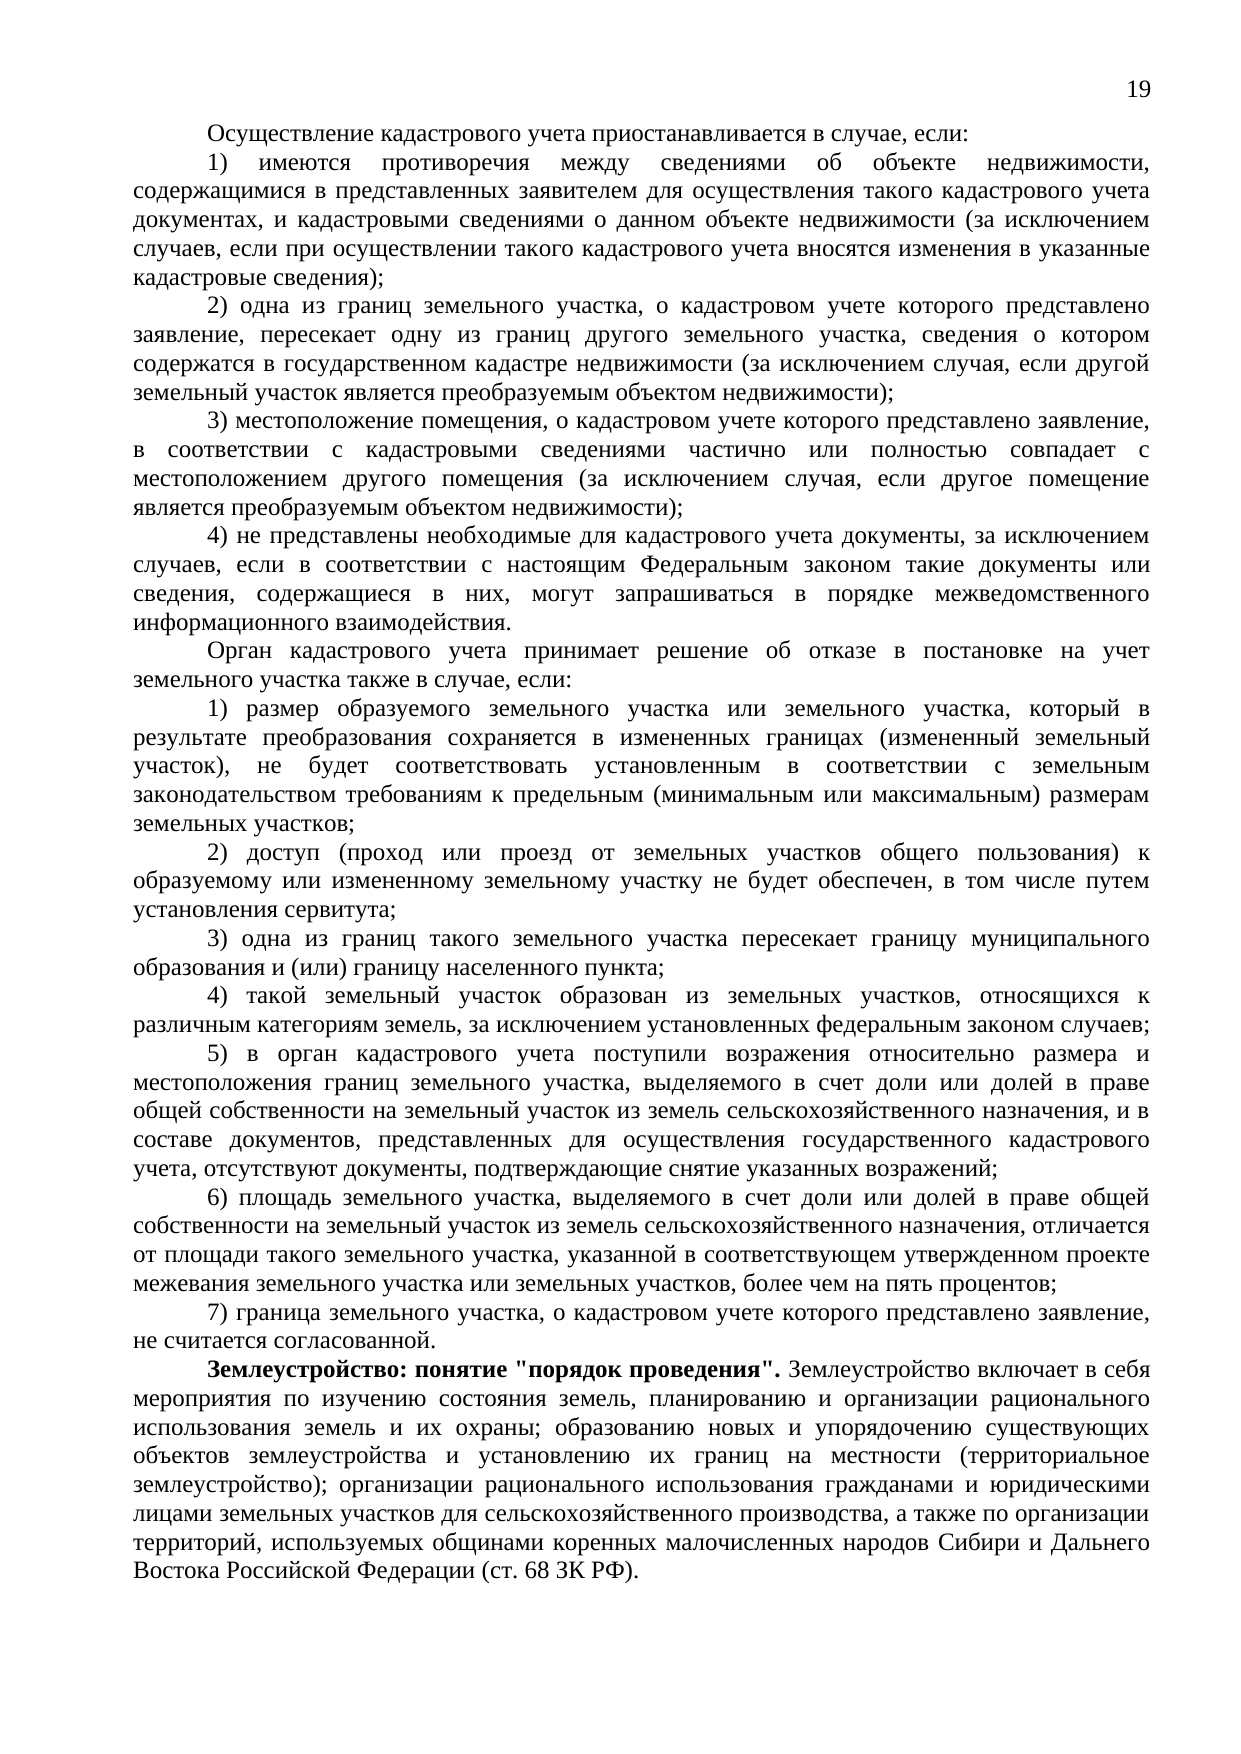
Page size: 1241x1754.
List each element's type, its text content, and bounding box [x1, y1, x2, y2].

text 5) в орган кадастрового учета поступили возражения относительно размера и местоположения границ земельного участка, выделяемого в счет доли или долей в праве общей собственности на земельный участок из земель сельскохозяйственного назначения, и в составе документов, представленных для осуществления государственного кадастрового учета, отсутствуют документы, подтверждающие снятие указанных возражений; [133, 1038, 1151, 1182]
text Землеустройство: понятие "порядок проведения". Землеустройство включает в себя мероприятия по изучению состояния земель, планированию и организации рационального использования земель и их охраны; образованию новых и упорядочению существующих объектов землеустройства и установлению их границ на местности (территориальное землеустройство); организации рационального использования гражданами и юридическими лицами земельных участков для сельскохозяйственного производства, а также по организации территорий, используемых общинами коренных малочисленных народов Сибири и Дальнего Востока Российской Федерации (ст. 68 ЗК РФ). [133, 1354, 1151, 1584]
text 1) имеются противоречия между сведениями об объекте недвижимости, содержащимися в представленных заявителем для осуществления такого кадастрового учета документах, и кадастровыми сведениями о данном объекте недвижимости (за исключением случаев, если при осуществлении такого кадастрового учета вносятся изменения в указанные кадастровые сведения); [133, 147, 1151, 291]
text 2) одна из границ земельного участка, о кадастровом учете которого представлено заявление, пересекает одну из границ другого земельного участка, сведения о котором содержатся в государственном кадастре недвижимости (за исключением случая, если другой земельный участок является преобразуемым объектом недвижимости); [133, 291, 1151, 406]
text 7) граница земельного участка, о кадастровом учете которого представлено заявление, не считается согласованной. [133, 1297, 1151, 1354]
text 6) площадь земельного участка, выделяемого в счет доли или долей в праве общей собственности на земельный участок из земель сельскохозяйственного назначения, отличается от площади такого земельного участка, указанной в соответствующем утвержденном проекте межевания земельного участка или земельных участков, более чем на пять процентов; [133, 1182, 1151, 1297]
text 3) местоположение помещения, о кадастровом учете которого представлено заявление, в соответствии с кадастровыми сведениями частично или полностью совпадает с местоположением другого помещения (за исключением случая, если другое помещение является преобразуемым объектом недвижимости); [133, 406, 1151, 521]
text Осуществление кадастрового учета приостанавливается в случае, если: [133, 118, 1151, 147]
text Орган кадастрового учета принимает решение об отказе в постановке на учет земельного участка также в случае, если: [133, 636, 1151, 693]
text 4) не представлены необходимые для кадастрового учета документы, за исключением случаев, если в соответствии с настоящим Федеральным законом такие документы или сведения, содержащиеся в них, могут запрашиваться в порядке межведомственного информационного взаимодействия. [133, 521, 1151, 636]
text 1) размер образуемого земельного участка или земельного участка, который в результате преобразования сохраняется в измененных границах (измененный земельный участок), не будет соответствовать установленным в соответствии с земельным законодательством требованиям к предельным (минимальным или максимальным) размерам земельных участков; [133, 693, 1151, 837]
text 2) доступ (проход или проезд от земельных участков общего пользования) к образуемому или измененному земельному участку не будет обеспечен, в том числе путем установления сервитута; [133, 837, 1151, 923]
text 3) одна из границ такого земельного участка пересекает границу муниципального образования и (или) границу населенного пункта; [133, 923, 1151, 981]
text 4) такой земельный участок образован из земельных участков, относящихся к различным категориям земель, за исключением установленных федеральным законом случаев; [133, 981, 1151, 1038]
